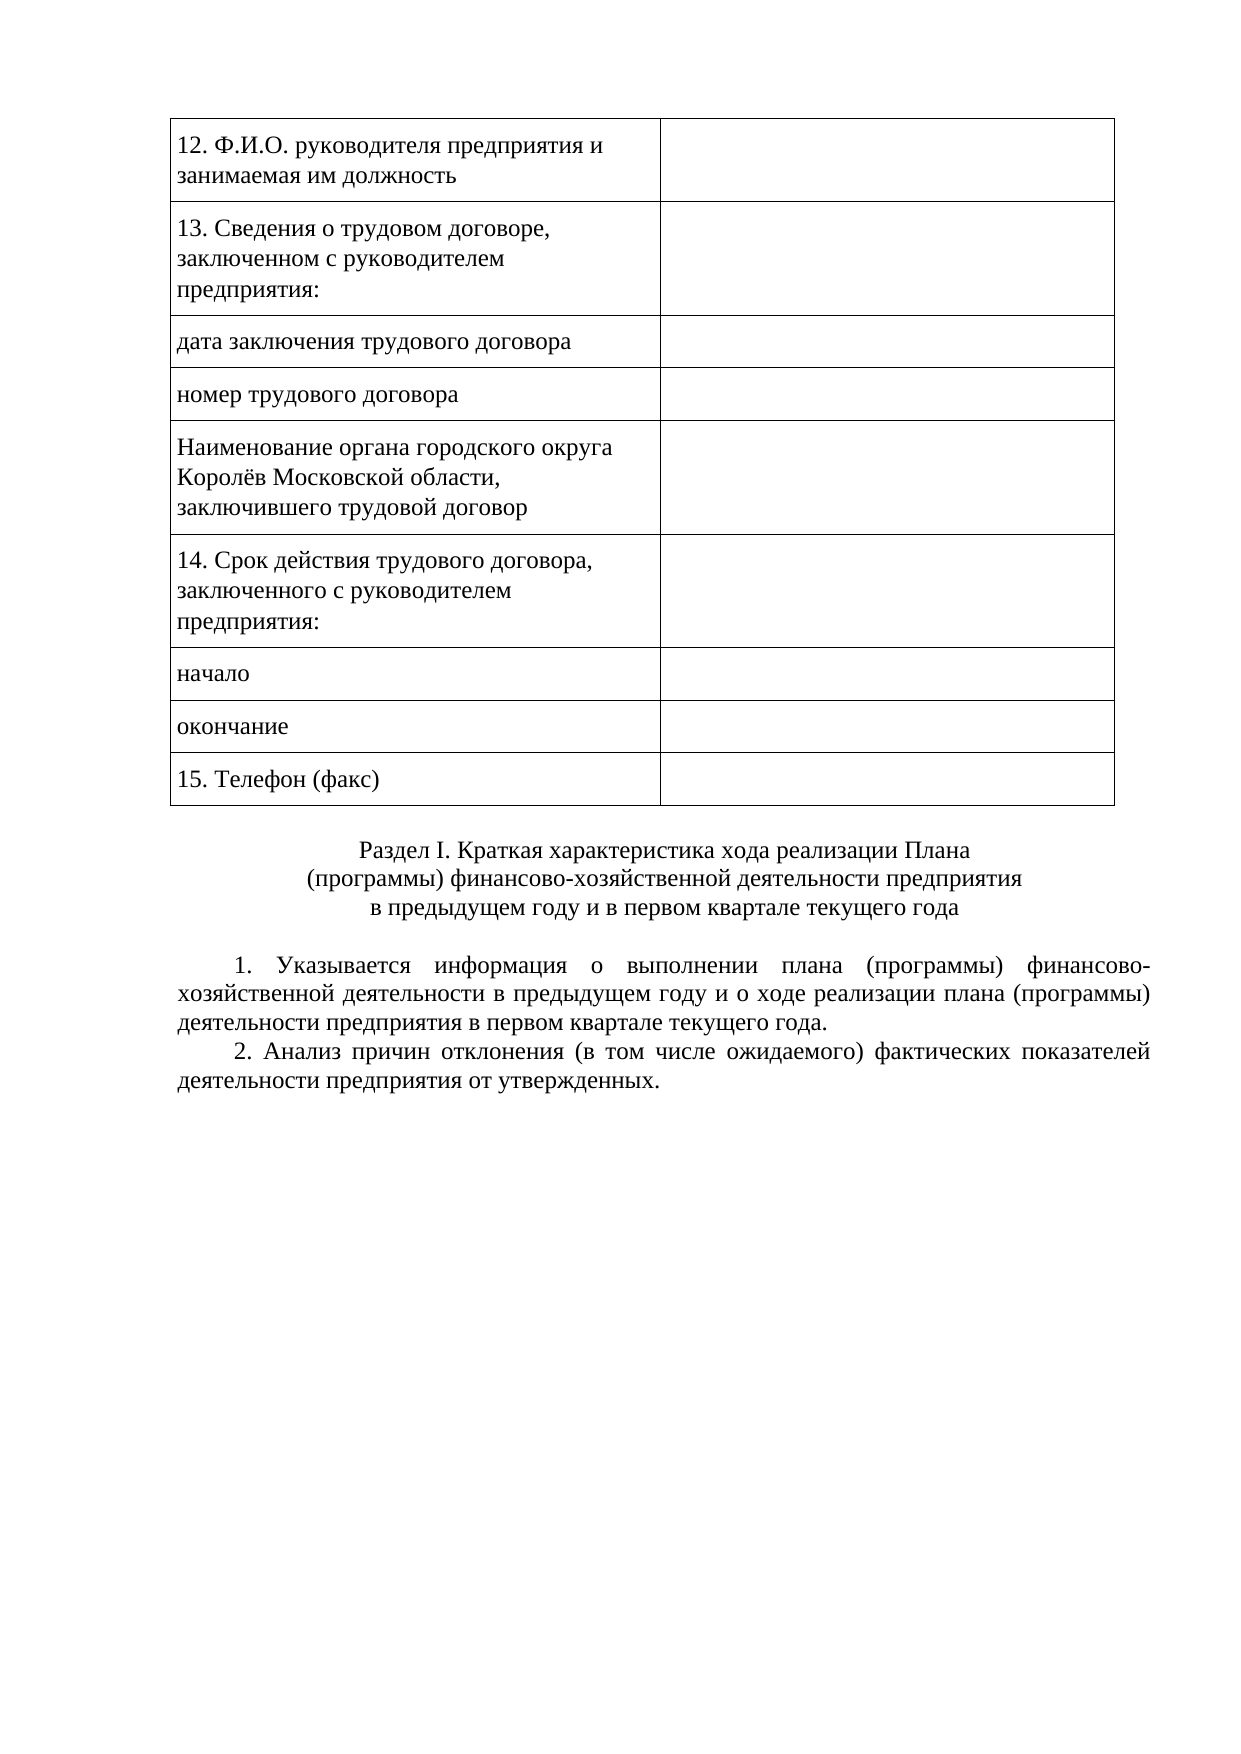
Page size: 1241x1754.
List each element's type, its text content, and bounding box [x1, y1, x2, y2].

table_cell [661, 368, 1114, 420]
table_cell [661, 316, 1114, 367]
table_cell [661, 753, 1114, 805]
table_cell начало [171, 648, 660, 699]
table_cell [661, 701, 1114, 752]
table_cell 13. Сведения о трудовом договоре, заключенном с руководителем предприятия: [171, 202, 660, 314]
table_cell Наименование органа городского округа Королёв Московской области, заключившего трудовой договор [171, 421, 660, 533]
text в предыдущем году и в первом квартале текущего года [177, 892, 1152, 921]
table_cell 14. Срок действия трудового договора, заключенного с руководителем предприятия: [171, 535, 660, 647]
text 2. Анализ причин отклонения (в том числе ожидаемого) фактических показателей деятельности предприятия от утвержденных. [177, 1036, 1152, 1093]
text 1. Указывается информация о выполнении плана (программы) финансово-хозяйственной деятельности в предыдущем году и о ходе реализации плана (программы) деятельности предприятия в первом квартале текущего года. [177, 950, 1152, 1036]
table_cell [661, 535, 1114, 647]
table_cell 15. Телефон (факс) [171, 753, 660, 805]
table_cell [661, 648, 1114, 699]
table_cell [661, 202, 1114, 314]
table_cell 12. Ф.И.О. руководителя предприятия и занимаемая им должность [171, 119, 660, 201]
table_cell [661, 421, 1114, 533]
text (программы) финансово-хозяйственной деятельности предприятия [177, 863, 1152, 892]
table_cell окончание [171, 701, 660, 752]
table_cell номер трудового договора [171, 368, 660, 420]
table_cell [661, 119, 1114, 201]
text Раздел I. Краткая характеристика хода реализации Плана [177, 835, 1152, 863]
table_cell дата заключения трудового договора [171, 316, 660, 367]
